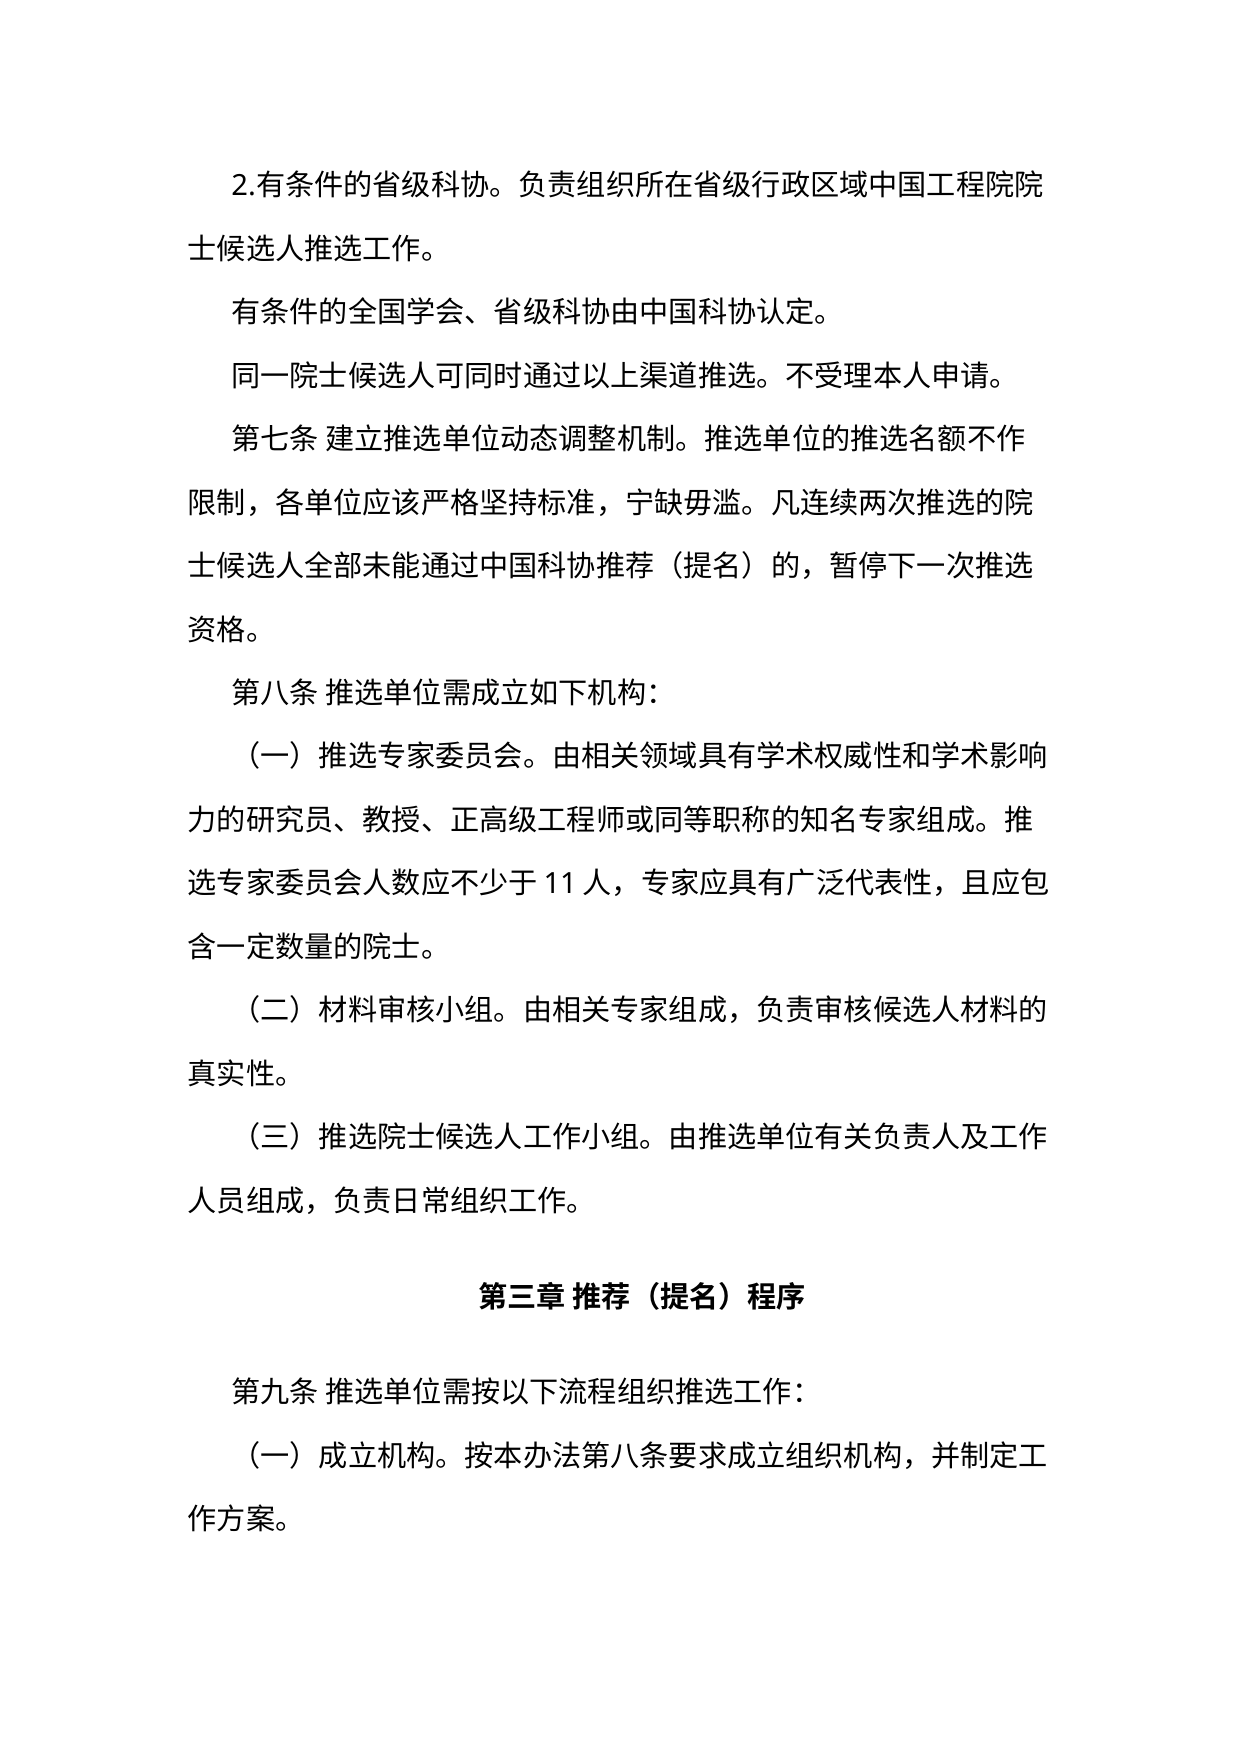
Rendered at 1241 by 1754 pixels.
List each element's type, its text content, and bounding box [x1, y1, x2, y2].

text 2.有条件的省级科协。负责组织所在省级行政区域中国工程院院士候选人推选工作。 [187, 162, 1053, 268]
text 第七条 建立推选单位动态调整机制。推选单位的推选名额不作限制，各单位应该严格坚持标准，宁缺毋滥。凡连续两次推选的院士候选人全部未能通过中国科协推荐（提名）的，暂停下一次推选资格。 [187, 416, 1053, 648]
text （二）材料审核小组。由相关专家组成，负责审核候选人材料的真实性。 [187, 987, 1053, 1093]
text 同一院士候选人可同时通过以上渠道推选。不受理本人申请。 [187, 352, 1053, 395]
text （一）成立机构。按本办法第八条要求成立组织机构，并制定工作方案。 [187, 1432, 1053, 1538]
text 第九条 推选单位需按以下流程组织推选工作： [187, 1369, 1053, 1411]
text 有条件的全国学会、省级科协由中国科协认定。 [187, 289, 1053, 331]
text 第三章 推荐（提名）程序 [187, 1273, 1053, 1315]
text （一）推选专家委员会。由相关领域具有学术权威性和学术影响力的研究员、教授、正高级工程师或同等职称的知名专家组成。推选专家委员会人数应不少于11人，专家应具有广泛代表性，且应包含一定数量的院士。 [187, 733, 1053, 966]
text 第八条 推选单位需成立如下机构： [187, 669, 1053, 712]
text （三）推选院士候选人工作小组。由推选单位有关负责人及工作人员组成，负责日常组织工作。 [187, 1114, 1053, 1219]
